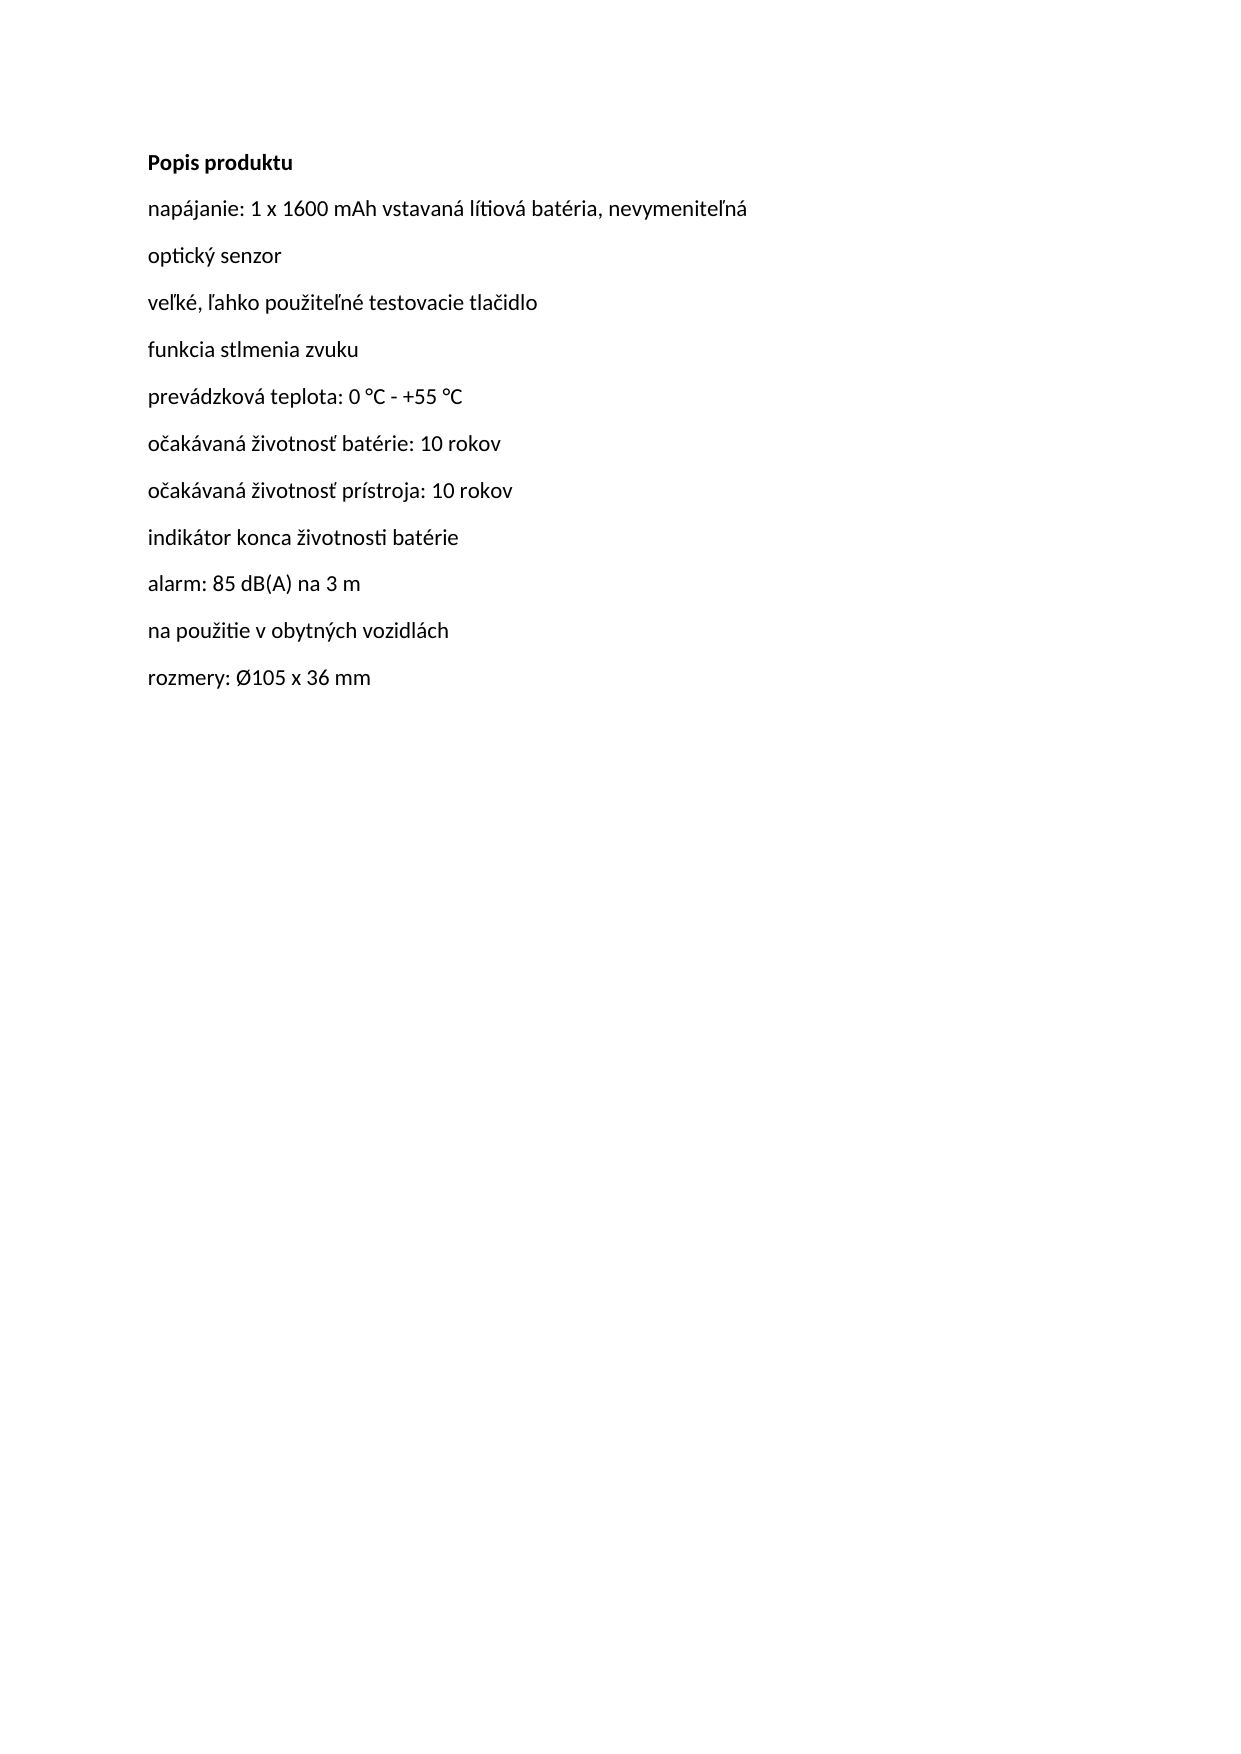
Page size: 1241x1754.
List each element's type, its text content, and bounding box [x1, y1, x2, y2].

text prevádzková teplota: 0 °C - +55 °C [148, 382, 1093, 410]
text očakávaná životnosť batérie: 10 rokov [148, 429, 1093, 457]
text alarm: 85 dB(A) na 3 m [148, 569, 1093, 597]
text rozmery: Ø105 x 36 mm [148, 663, 1093, 691]
text na použitie v obytných vozidlách [148, 616, 1093, 644]
text veľké, ľahko použiteľné testovacie tlačidlo [148, 288, 1093, 316]
text funkcia stlmenia zvuku [148, 335, 1093, 363]
text Popis produktu [148, 148, 1093, 176]
text indikátor konca životnosti batérie [148, 523, 1093, 551]
text optický senzor [148, 241, 1093, 269]
text napájanie: 1 x 1600 mAh vstavaná lítiová batéria, nevymeniteľná [148, 194, 1093, 222]
text očakávaná životnosť prístroja: 10 rokov [148, 476, 1093, 504]
